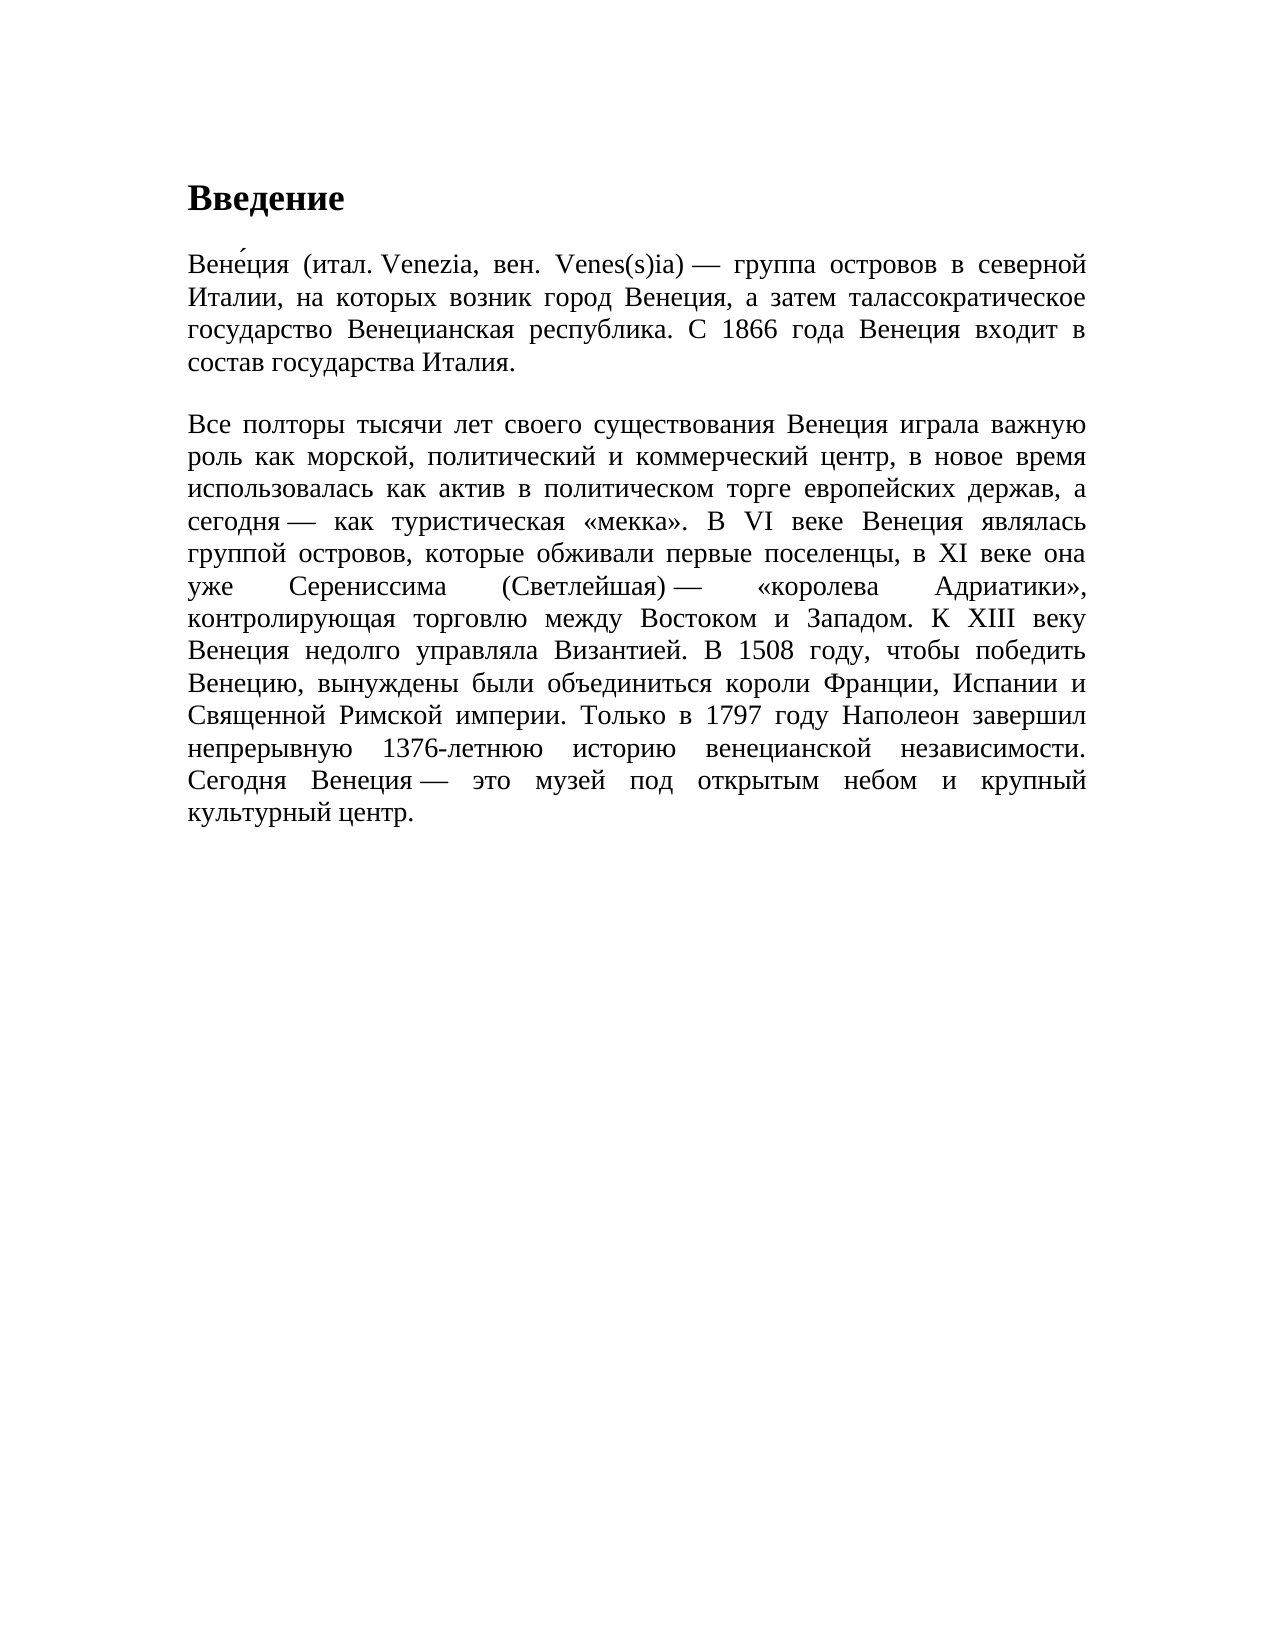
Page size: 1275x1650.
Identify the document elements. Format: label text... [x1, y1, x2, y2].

text Все полторы тысячи лет своего существования Венеция играла важную роль как морской, политический и коммерческий центр, в новое время использовалась как актив в политическом торге европейских держав, а сегодня — как туристическая «мекка». В VI веке Венеция являлась группой островов, которые обживали первые поселенцы, в XI веке она уже Серениссима (Светлейшая) — «королева Адриатики», контролирующая торговлю между Востоком и Западом. К XIII веку Венеция недолго управляла Византией. В 1508 году, чтобы победить Венецию, вынуждены были объединиться короли Франции, Испании и Священной Римской империи. Только в 1797 году Наполеон завершил непрерывную 1376-летнюю историю венецианской независимости. Сегодня Венеция — это музей под открытым небом и крупный культурный центр. [187, 407, 1087, 828]
list Введение [187, 175, 1087, 218]
text Вене́ция (итал. Venezia, вен. Venes(s)ia) — группа островов в северной Италии, на которых возник город Венеция, а затем талассократическое государство Венецианская республика. С 1866 года Венеция входит в состав государства Италия. [187, 248, 1087, 377]
